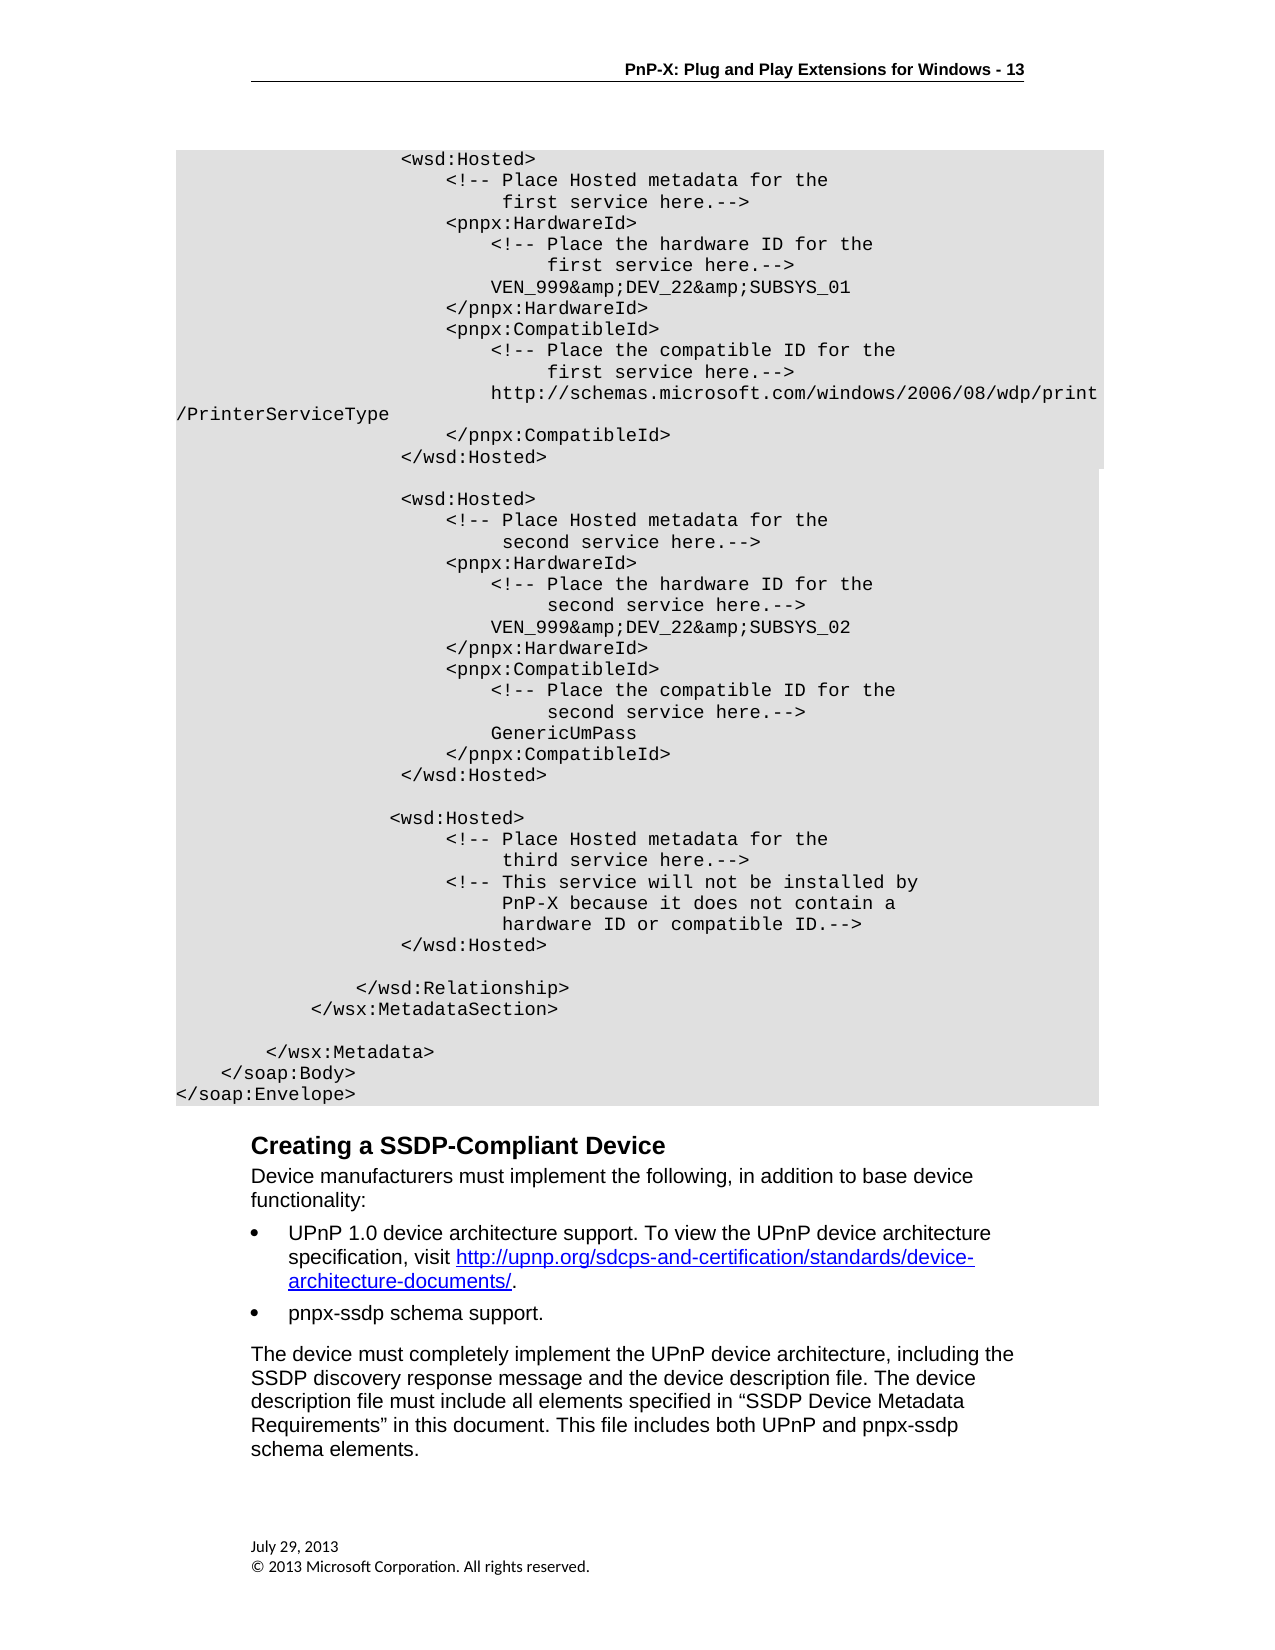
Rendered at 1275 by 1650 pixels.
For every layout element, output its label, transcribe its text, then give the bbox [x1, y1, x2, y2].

text </wsx:MetadataSection> [176, 1000, 1099, 1021]
text </pnpx:HardwareId> [176, 299, 1104, 320]
text second service here.--> [176, 596, 1099, 617]
list pnpx-ssdp schema support. [251, 1301, 1024, 1325]
text <!-- This service will not be installed by [176, 872, 1099, 894]
text <!-- Place the compatible ID for the [176, 681, 1099, 702]
text GenericUmPass [176, 724, 1099, 745]
text <pnpx:HardwareId> [176, 554, 1099, 575]
text first service here.--> [176, 192, 1104, 214]
text </wsd:Relationship> [176, 979, 1099, 1000]
text </wsx:Metadata> [176, 1042, 1099, 1064]
text <pnpx:HardwareId> [176, 214, 1104, 235]
text <pnpx:CompatibleId> [176, 320, 1104, 341]
text <!-- Place the hardware ID for the [176, 235, 1104, 256]
text </wsd:Hosted> [176, 936, 1099, 957]
text <!-- Place the compatible ID for the [176, 341, 1104, 362]
subtitle Creating a SSDP-Compliant Device [251, 1131, 1024, 1160]
text </pnpx:CompatibleId> [176, 745, 1099, 766]
list UPnP 1.0 device architecture support. To view the UPnP device architecture specification, visit http://upnp.org/sdcps-and-certification/standards/device-architecture-documents/. [251, 1220, 1024, 1292]
text </wsd:Hosted> [176, 447, 1104, 469]
text <!-- Place Hosted metadata for the [176, 511, 1099, 532]
text first service here.--> [176, 256, 1104, 277]
text </pnpx:HardwareId> [176, 639, 1099, 660]
text PnP-X because it does not contain a [176, 894, 1099, 915]
text <!-- Place the hardware ID for the [176, 575, 1099, 596]
text <pnpx:CompatibleId> [176, 660, 1099, 681]
text The device must completely implement the UPnP device architecture, including the SSDP discovery response message and the device description file. The device description file must include all elements specified in “SSDP Device Metadata Requirements” in this document. This file includes both UPnP and pnpx-ssdp schema elements. [251, 1341, 1024, 1461]
text </wsd:Hosted> [176, 766, 1099, 787]
text http://schemas.microsoft.com/windows/2006/08/wdp/print /PrinterServiceType [176, 384, 1104, 426]
text hardware ID or compatible ID.--> [176, 915, 1099, 936]
text Device manufacturers must implement the following, in addition to base device functionality: [251, 1164, 1024, 1212]
text first service here.--> [176, 362, 1104, 384]
text VEN_999&amp;DEV_22&amp;SUBSYS_02 [176, 617, 1099, 639]
text </pnpx:CompatibleId> [176, 426, 1104, 447]
text </soap:Body> [176, 1064, 1099, 1085]
text second service here.--> [176, 532, 1099, 554]
text second service here.--> [176, 702, 1099, 724]
text <!-- Place Hosted metadata for the [176, 830, 1099, 851]
text <wsd:Hosted> [176, 809, 1099, 830]
text <wsd:Hosted> [176, 490, 1099, 511]
text VEN_999&amp;DEV_22&amp;SUBSYS_01 [176, 277, 1104, 299]
text <!-- Place Hosted metadata for the [176, 171, 1104, 192]
text third service here.--> [176, 851, 1099, 872]
text </soap:Envelope> [176, 1085, 1099, 1106]
text <wsd:Hosted> [176, 150, 1104, 171]
